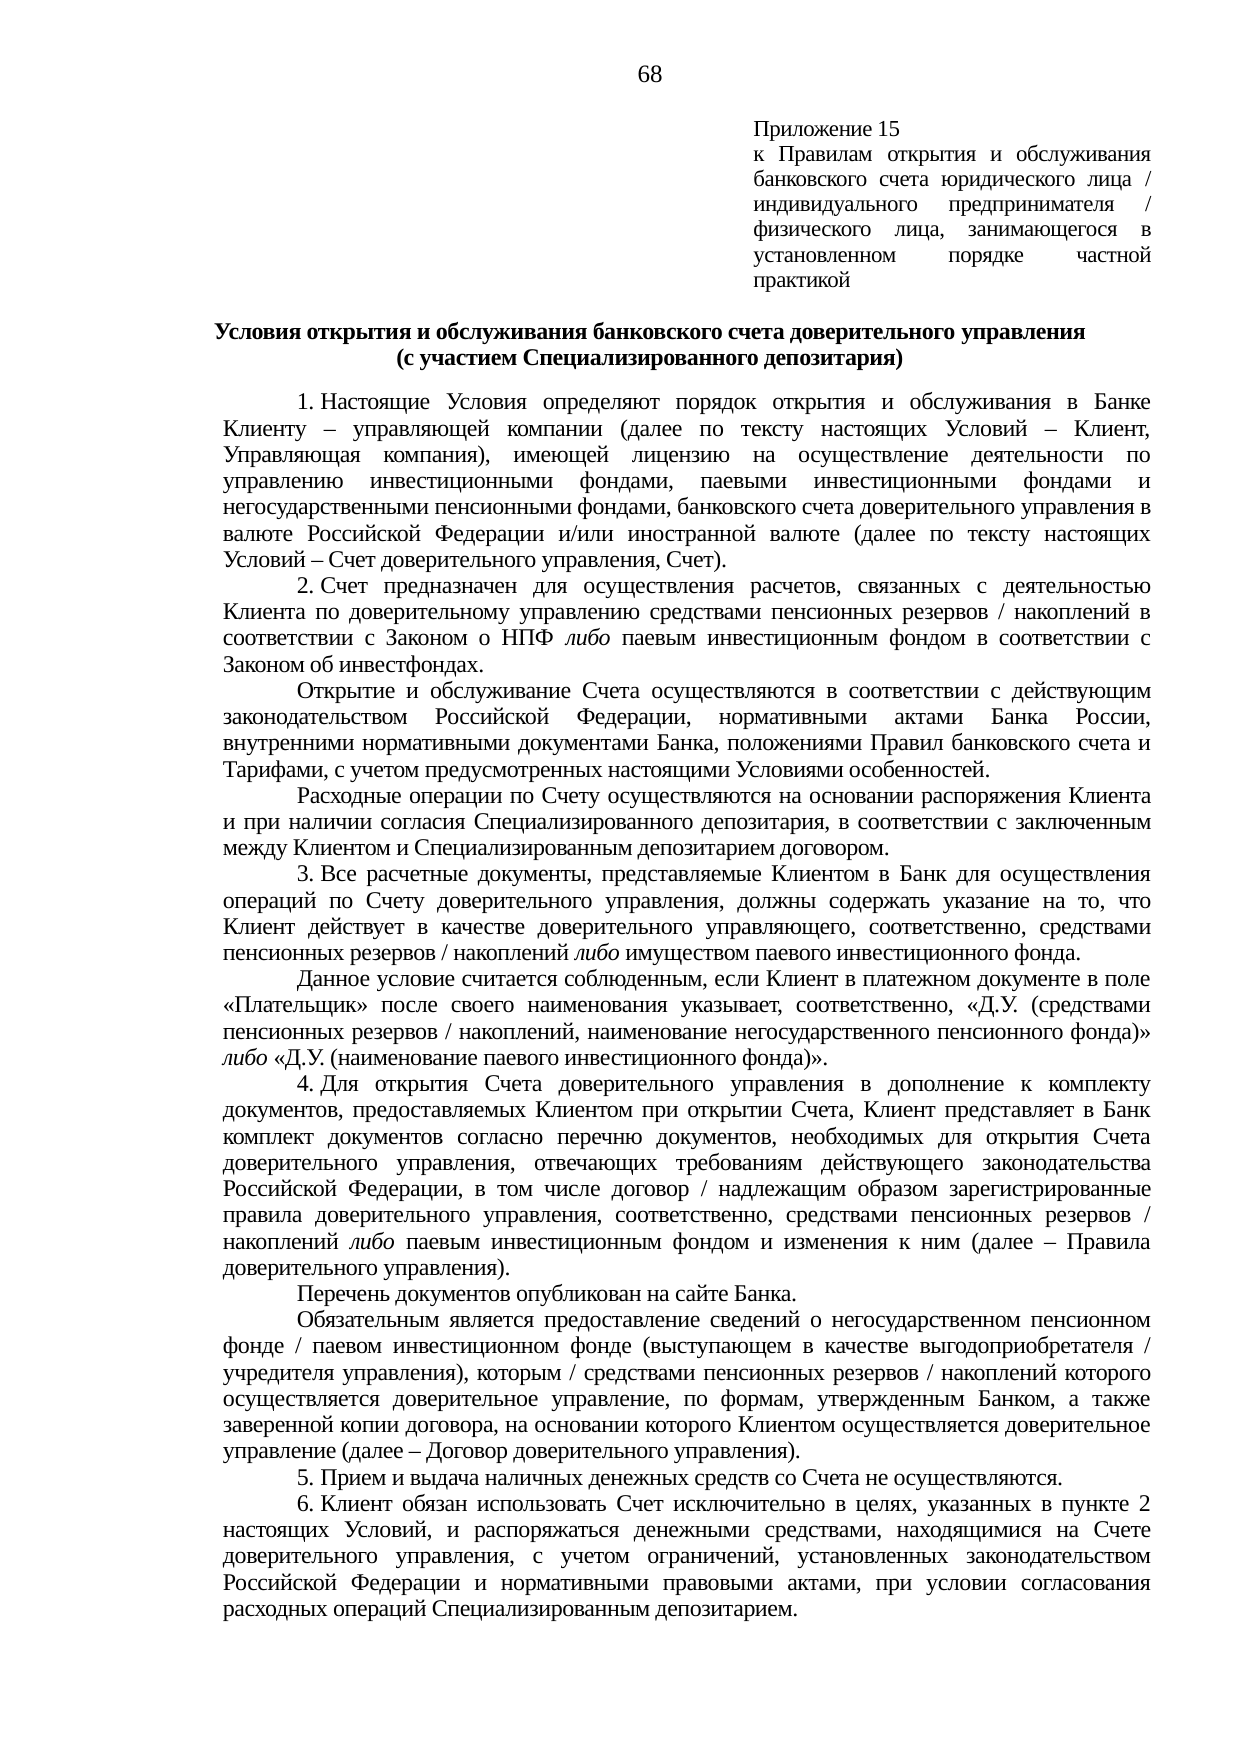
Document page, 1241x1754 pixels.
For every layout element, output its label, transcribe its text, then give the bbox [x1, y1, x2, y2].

text Расходные операции по Счету осуществляются на основании распоряжения Клиента и при наличии согласия Специализированного депозитария, в соответствии с заключенным между Клиентом и Специализированным депозитарием договором. [223, 782, 1152, 861]
text Обязательным является предоставление сведений о негосударственном пенсионном фонде / паевом инвестиционном фонде (выступающем в качестве выгодоприобретателя / учредителя управления), которым / средствами пенсионных резервов / накоплений которого осуществляется доверительное управление, по формам, утвержденным Банком, а также заверенной копии договора, на основании которого Клиентом осуществляется доверительное управление (далее – Договор доверительного управления). [223, 1307, 1152, 1464]
text к Правилам открытия и обслуживания банковского счета юридического лица / индивидуального предпринимателя / физического лица, занимающегося в установленном порядке частной практикой [753, 142, 1152, 292]
text 1. Настоящие Условия определяют порядок открытия и обслуживания в Банке Клиенту – управляющей компании (далее по тексту настоящих Условий – Клиент, Управляющая компания), имеющей лицензию на осуществление деятельности по управлению инвестиционными фондами, паевыми инвестиционными фондами и негосударственными пенсионными фондами, банковского счета доверительного управления в валюте Российской Федерации и/или иностранной валюте (далее по тексту настоящих Условий – Счет доверительного управления, Счет). [223, 389, 1152, 572]
subtitle Условия открытия и обслуживания банковского счета доверительного управления (с участием Специализированного депозитария) [148, 318, 1152, 371]
text 6. Клиент обязан использовать Счет исключительно в целях, указанных в пункте 2 настоящих Условий, и распоряжаться денежными средствами, находящимися на Счете доверительного управления, с учетом ограничений, установленных законодательством Российской Федерации и нормативными правовыми актами, при условии согласования расходных операций Специализированным депозитарием. [223, 1490, 1152, 1621]
text Открытие и обслуживание Счета осуществляются в соответствии с действующим законодательством Российской Федерации, нормативными актами Банка России, внутренними нормативными документами Банка, положениями Правил банковского счета и Тарифами, с учетом предусмотренных настоящими Условиями особенностей. [223, 677, 1152, 782]
text 4. Для открытия Счета доверительного управления в дополнение к комплекту документов, предоставляемых Клиентом при открытии Счета, Клиент представляет в Банк комплект документов согласно перечню документов, необходимых для открытия Счета доверительного управления, отвечающих требованиям действующего законодательства Российской Федерации, в том числе договор / надлежащим образом зарегистрированные правила доверительного управления, соответственно, средствами пенсионных резервов / накоплений либо паевым инвестиционным фондом и изменения к ним (далее – Правила доверительного управления). [223, 1071, 1152, 1281]
text 2. Счет предназначен для осуществления расчетов, связанных с деятельностью Клиента по доверительному управлению средствами пенсионных резервов / накоплений в соответствии с Законом о НПФ либо паевым инвестиционным фондом в соответствии с Законом об инвестфондах. [223, 572, 1152, 677]
text Перечень документов опубликован на сайте Банка. [223, 1281, 1152, 1307]
text 3. Все расчетные документы, представляемые Клиентом в Банк для осуществления операций по Счету доверительного управления, должны содержать указание на то, что Клиент действует в качестве доверительного управляющего, соответственно, средствами пенсионных резервов / накоплений либо имуществом паевого инвестиционного фонда. [223, 861, 1152, 966]
subtitle Приложение 15 [753, 117, 1152, 142]
text Данное условие считается соблюденным, если Клиент в платежном документе в поле «Плательщик» после своего наименования указывает, соответственно, «Д.У. (средствами пенсионных резервов / накоплений, наименование негосударственного пенсионного фонда)» либо «Д.У. (наименование паевого инвестиционного фонда)». [223, 966, 1152, 1071]
text 5. Прием и выдача наличных денежных средств со Счета не осуществляются. [223, 1464, 1152, 1490]
